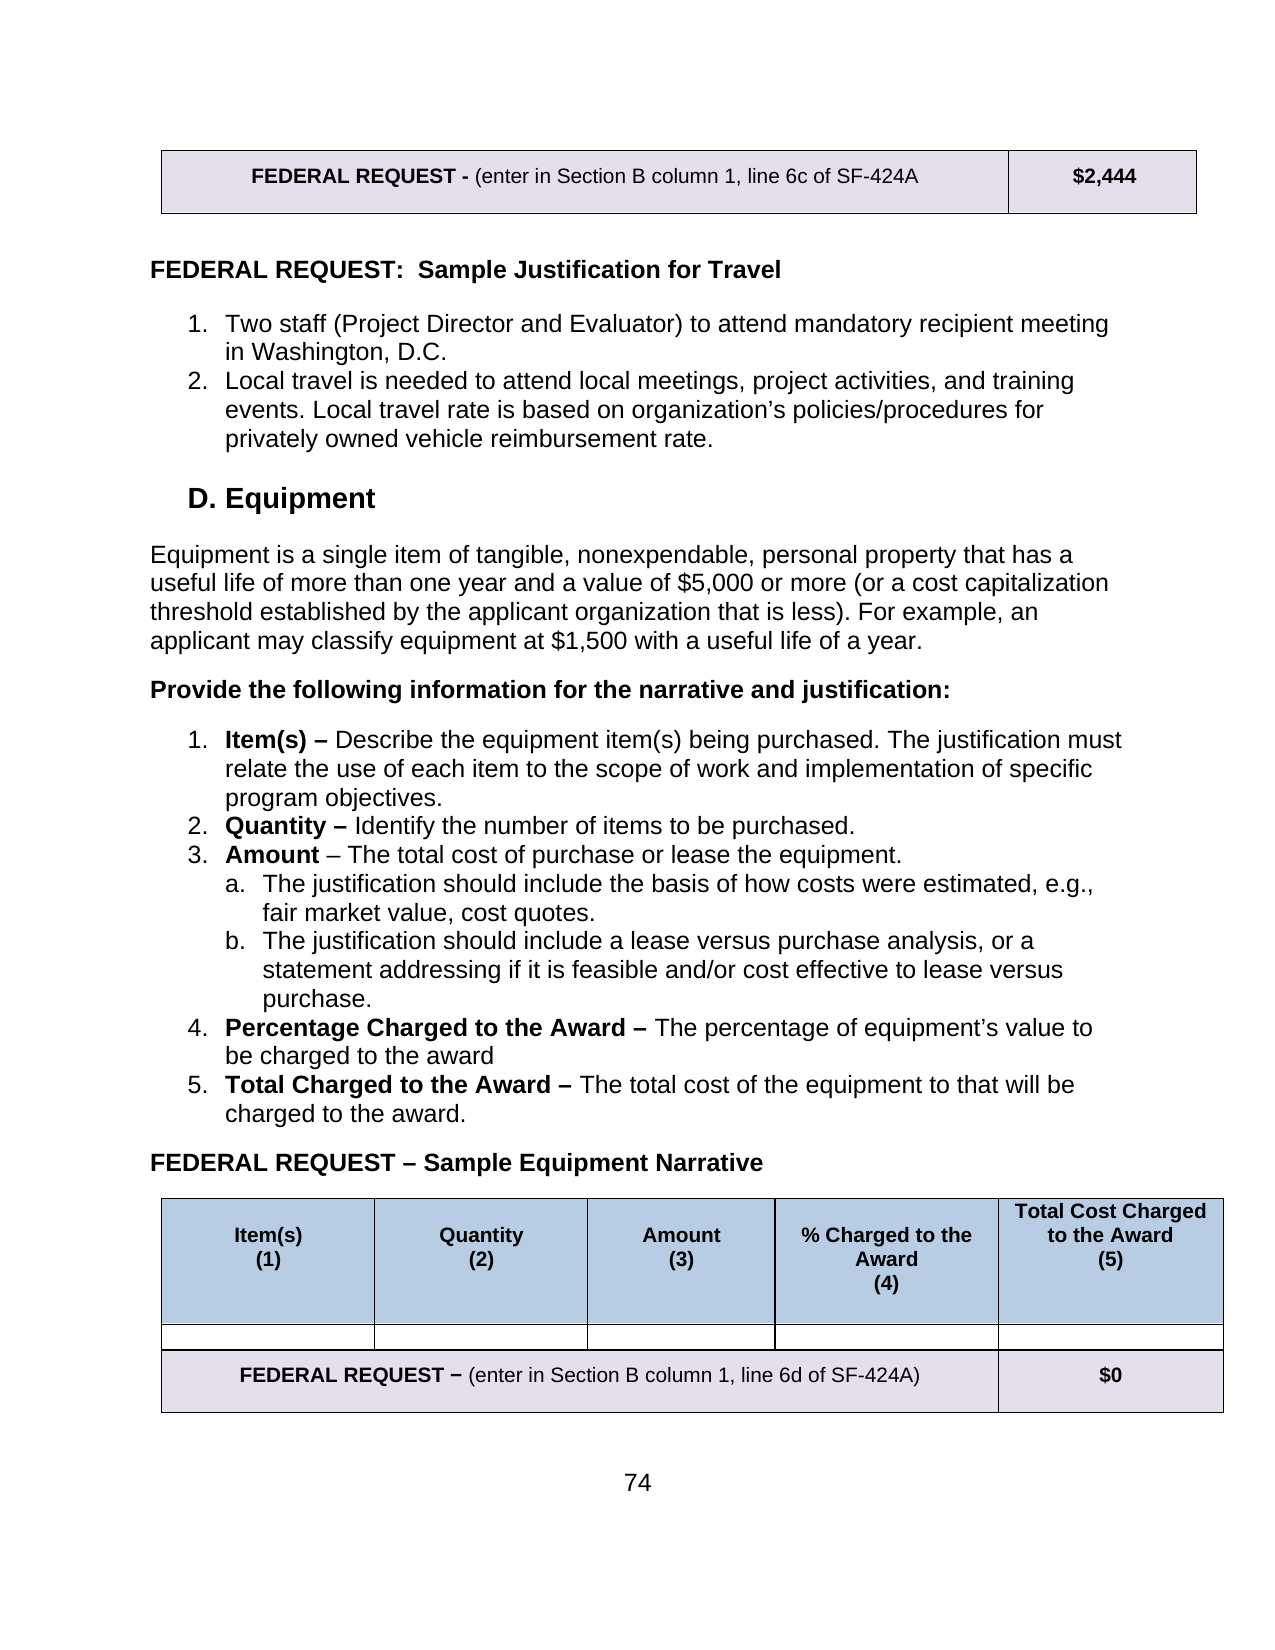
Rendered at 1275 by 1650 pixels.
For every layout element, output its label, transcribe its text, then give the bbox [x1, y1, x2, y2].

list The justification should include the basis of how costs were estimated, e.g., fair market value, cost quotes. [225, 869, 1125, 926]
table_header % Charged to the Award (4) [776, 1199, 998, 1323]
list Local travel is needed to attend local meetings, project activities, and training events. Local travel rate is based on organization’s policies/procedures for privately owned vehicle reimbursement rate. [187, 366, 1125, 452]
text Equipment is a single item of tangible, nonexpendable, personal property that has a useful life of more than one year and a value of $5,000 or more (or a cost capitalization threshold established by the applicant organization that is less). For example, an applicant may classify equipment at $1,500 with a useful life of a year. [150, 539, 1125, 654]
table_header Quantity (2) [375, 1199, 587, 1323]
table_header $0 [999, 1351, 1223, 1412]
table_header FEDERAL REQUEST − (enter in Section B column 1, line 6d of SF-424A) [162, 1351, 998, 1412]
table_header Item(s) (1) [162, 1199, 374, 1323]
table_cell [588, 1325, 774, 1348]
list Equipment [187, 481, 1125, 514]
list Total Charged to the Award – The total cost of the equipment to that will be charged to the award. [187, 1070, 1125, 1127]
text Provide the following information for the narrative and justification: [150, 675, 1125, 704]
list Two staff (Project Director and Evaluator) to attend mandatory recipient meeting in Washington, D.C. [187, 308, 1125, 366]
table_cell [776, 1325, 998, 1348]
table_header $2,444 [1009, 151, 1196, 212]
list Amount – The total cost of purchase or lease the equipment. [187, 840, 1125, 869]
table_header Total Cost Charged to the Award (5) [999, 1199, 1223, 1323]
table_header FEDERAL REQUEST - (enter in Section B column 1, line 6c of SF-424A [162, 151, 1008, 212]
text FEDERAL REQUEST: Sample Justification for Travel [150, 255, 1125, 283]
table_header Amount (3) [588, 1199, 774, 1323]
table_cell [375, 1325, 587, 1348]
list The justification should include a lease versus purchase analysis, or a statement addressing if it is feasible and/or cost effective to lease versus purchase. [225, 926, 1125, 1012]
table_cell [999, 1325, 1223, 1348]
list Item(s) – Describe the equipment item(s) being purchased. The justification must relate the use of each item to the scope of work and implementation of specific program objectives. [187, 725, 1125, 811]
list Quantity – Identify the number of items to be purchased. [187, 811, 1125, 840]
list Percentage Charged to the Award – The percentage of equipment’s value to be charged to the award [187, 1012, 1125, 1070]
text FEDERAL REQUEST – Sample Equipment Narrative [150, 1148, 1125, 1177]
table_cell [162, 1325, 374, 1348]
